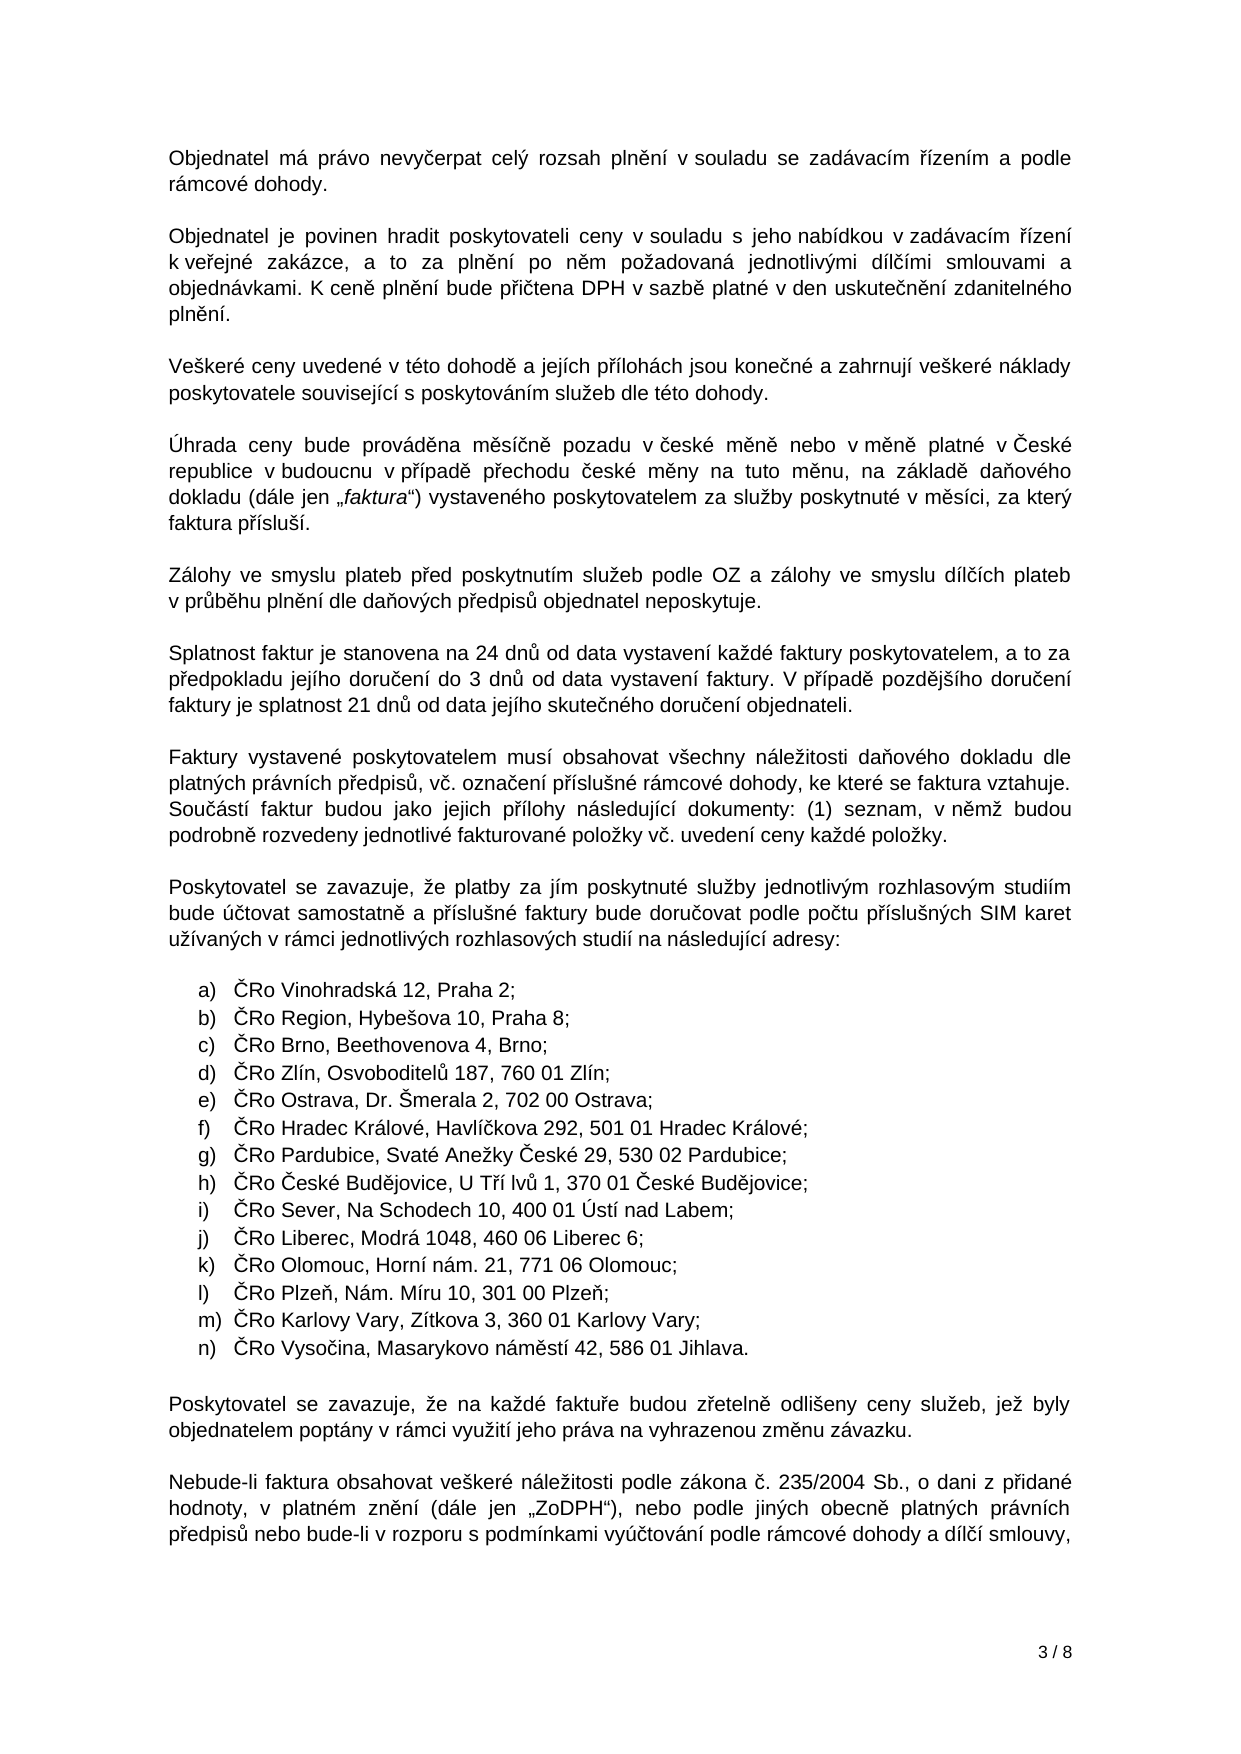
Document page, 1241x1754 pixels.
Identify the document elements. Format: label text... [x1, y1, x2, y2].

list ČRo Vinohradská 12, Praha 2; [198, 978, 1072, 1002]
list Veškeré ceny uvedené v této dohodě a jejích přílohách jsou konečné a zahrnují veškeré náklady poskytovatele související s poskytováním služeb dle této dohody. [168, 353, 1072, 405]
list ČRo Hradec Králové, Havlíčkova 292, 501 01 Hradec Králové; [198, 1116, 1072, 1139]
text Úhrada ceny bude prováděna měsíčně pozadu v české měně nebo v měně platné v České republice v budoucnu v případě přechodu české měny na tuto měnu, na základě daňového dokladu (dále jen „faktura“) vystaveného poskytovatelem za služby poskytnuté v měsíci, za který faktura přísluší. [168, 431, 1072, 535]
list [168, 1469, 1072, 1547]
list Objednatel má právo nevyčerpat celý rozsah plnění v souladu se zadávacím řízením a podle rámcové dohody. [168, 145, 1072, 197]
list Poskytovatel se zavazuje, že na každé faktuře budou zřetelně odlišeny ceny služeb, jež byly objednatelem poptány v rámci využití jeho práva na vyhrazenou změnu závazku. [168, 1391, 1072, 1443]
list ČRo České Budějovice, U Tří lvů 1, 370 01 České Budějovice; [198, 1171, 1072, 1194]
list ČRo Plzeň, Nám. Míru 10, 301 00 Plzeň; [198, 1281, 1072, 1304]
list Zálohy ve smyslu plateb před poskytnutím služeb podle OZ a zálohy ve smyslu dílčích plateb v průběhu plnění dle daňových předpisů objednatel neposkytuje. [168, 561, 1072, 613]
list Faktury vystavené poskytovatelem musí obsahovat všechny náležitosti daňového dokladu dle platných právních předpisů, vč. označení příslušné rámcové dohody, ke které se faktura vztahuje. Součástí faktur budou jako jejich přílohy následující dokumenty: (1) seznam, v němž budou podrobně rozvedeny jednotlivé fakturované položky vč. uvedení ceny každé položky. [168, 744, 1072, 848]
list ČRo Sever, Na Schodech 10, 400 01 Ústí nad Labem; [198, 1198, 1072, 1222]
list Objednatel je povinen hradit poskytovateli ceny v souladu s jeho nabídkou v zadávacím řízení k veřejné zakázce, a to za plnění po něm požadovaná jednotlivými dílčími smlouvami a objednávkami. K ceně plnění bude přičtena DPH v sazbě platné v den uskutečnění zdanitelného plnění. [168, 223, 1072, 327]
list ČRo Pardubice, Svaté Anežky České 29, 530 02 Pardubice; [198, 1143, 1072, 1167]
list ČRo Ostrava, Dr. Šmerala 2, 702 00 Ostrava; [198, 1088, 1072, 1112]
list ČRo Brno, Beethovenova 4, Brno; [198, 1033, 1072, 1057]
list ČRo Region, Hybešova 10, Praha 8; [198, 1006, 1072, 1029]
list ČRo Olomouc, Horní nám. 21, 771 06 Olomouc; [198, 1253, 1072, 1277]
list Poskytovatel se zavazuje, že platby za jím poskytnuté služby jednotlivým rozhlasovým studiím bude účtovat samostatně a příslušné faktury bude doručovat podle počtu příslušných SIM karet užívaných v rámci jednotlivých rozhlasových studií na následující adresy: [168, 874, 1072, 952]
list ČRo Vysočina, Masarykovo náměstí 42, 586 01 Jihlava. [198, 1336, 1072, 1359]
list ČRo Karlovy Vary, Zítkova 3, 360 01 Karlovy Vary; [198, 1308, 1072, 1332]
list ČRo Zlín, Osvoboditelů 187, 760 01 Zlín; [198, 1061, 1072, 1084]
list ČRo Liberec, Modrá 1048, 460 06 Liberec 6; [198, 1226, 1072, 1249]
list Splatnost faktur je stanovena na 24 dnů od data vystavení každé faktury poskytovatelem, a to za předpokladu jejího doručení do 3 dnů od data vystavení faktury. V případě pozdějšího doručení faktury je splatnost 21 dnů od data jejího skutečného doručení objednateli. [168, 639, 1072, 718]
